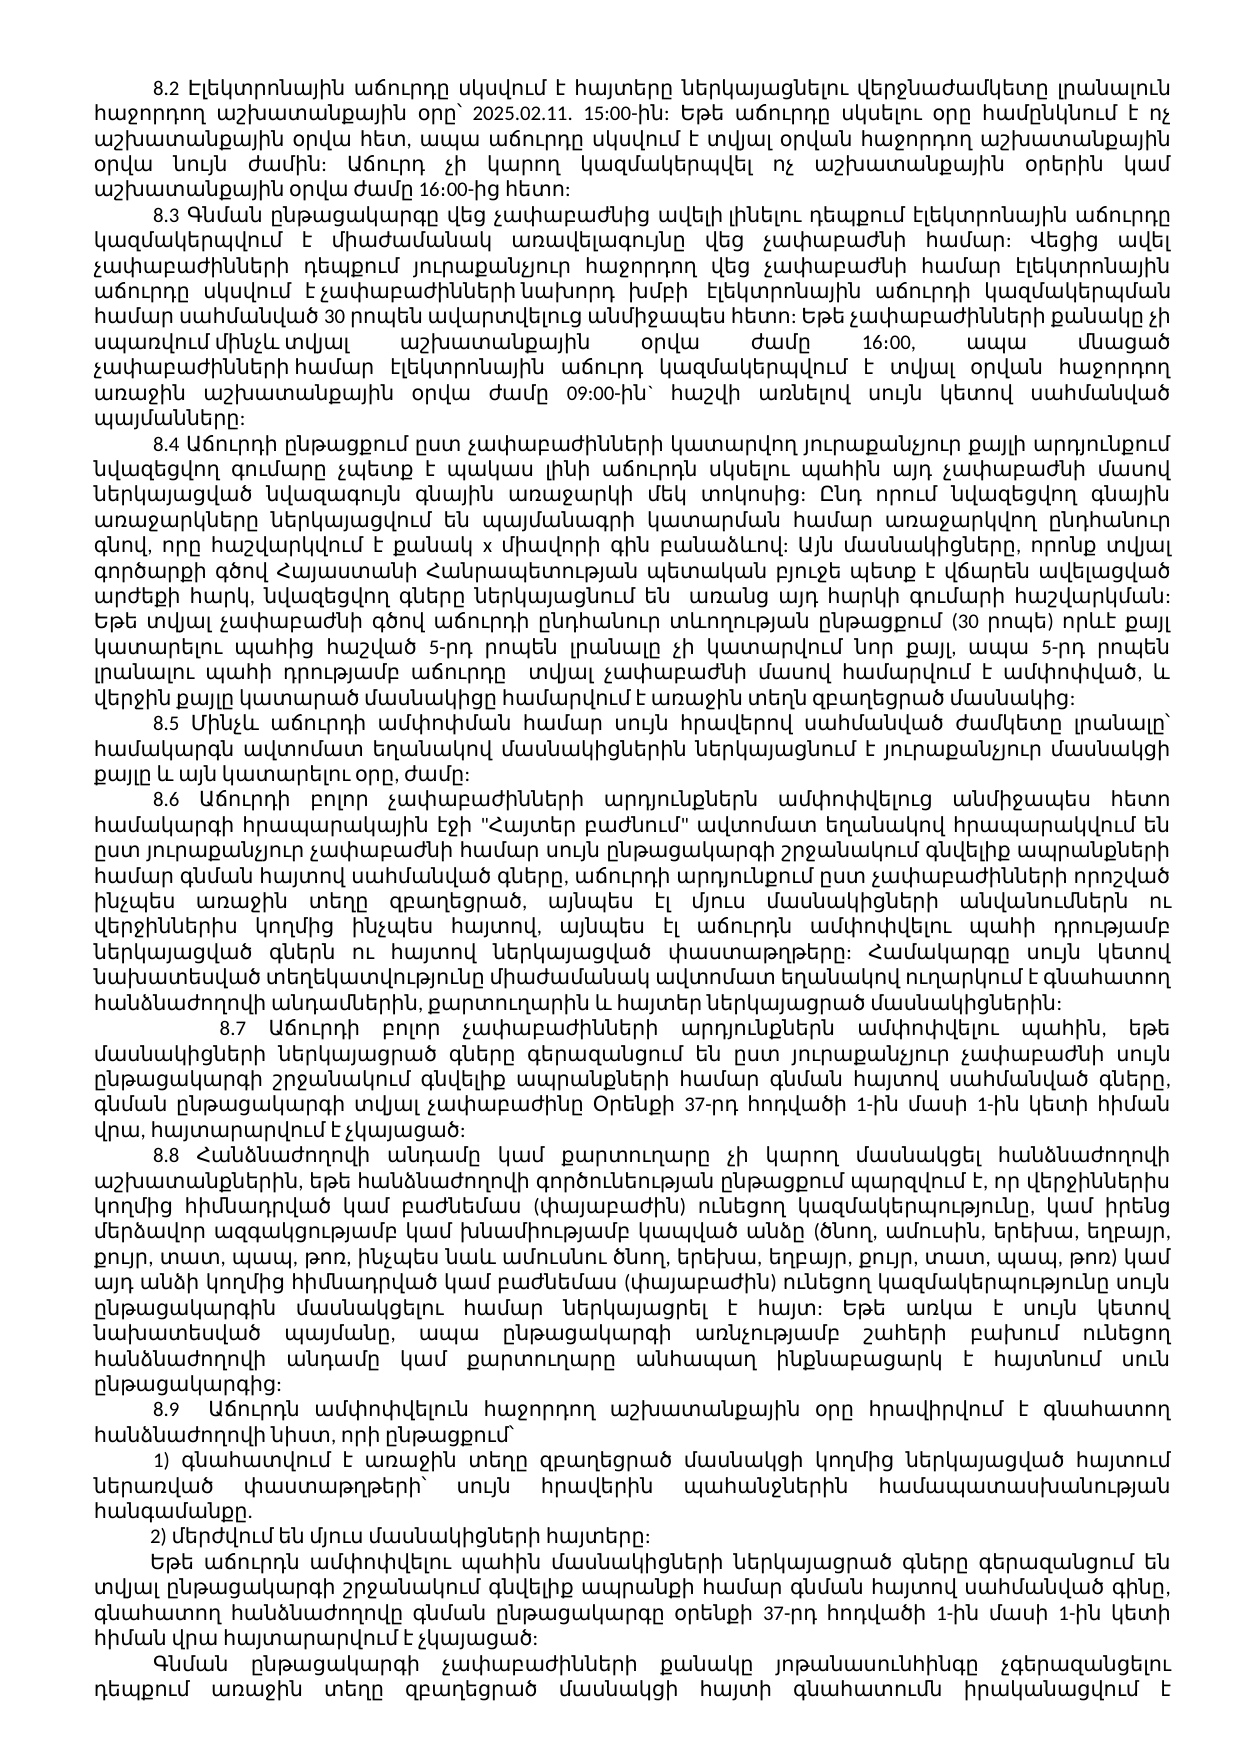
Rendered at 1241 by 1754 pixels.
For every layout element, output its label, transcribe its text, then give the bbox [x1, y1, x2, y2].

text 8.4 Աճուրդի ընթացքում ըստ չափաբաժինների կատարվող յուրաքանչյուր քայլի արդյունքում նվազեցվող գումարը չպետք է պակաս լինի աճուրդն սկսելու պահին այդ չափաբաժնի մասով ներկայացված նվազագույն գնային առաջարկի մեկ տոկոսից: Ընդ որում նվազեցվող գնային առաջարկները ներկայացվում են պայմանագրի կատարման համար առաջարկվող ընդհանուր գնով, որը հաշվարկվում է քանակ x միավորի գին բանաձևով: Այն մասնակիցները, որոնք տվյալ գործարքի գծով Հայաստանի Հանրապետության պետական բյուջե պետք է վճարեն ավելացված արժեքի հարկ, նվազեցվող գները ներկայացնում են առանց այդ հարկի գումարի հաշվարկման: Եթե տվյալ չափաբաժնի գծով աճուրդի ընդհանուր տևողության ընթացքում (30 րոպե) որևէ քայլ կատարելու պահից հաշված 5-րդ րոպեն լրանալը չի կատարվում նոր քայլ, ապա 5-րդ րոպեն լրանալու պահի դրությամբ աճուրդը տվյալ չափաբաժնի մասով համարվում է ամփոփված, և վերջին քայլը կատարած մասնակիցը համարվում է առաջին տեղն զբաղեցրած մասնակից: [94, 431, 1171, 710]
text 2) մերժվում են մյուս մասնակիցների հայտերը: [94, 1524, 1171, 1549]
text 8.2 Էլեկտրոնային աճուրդը սկսվում է հայտերը ներկայացնելու վերջնաժամկետը լրանալուն հաջորդող աշխատանքային օրը՝ 2025.02.11. 15:00 -ին: Եթե աճուրդը սկսելու օրը համընկնում է ոչ աշխատանքային օրվա հետ, ապա աճուրդը սկսվում է տվյալ օրվան հաջորդող աշխատանքային օրվա նույն ժամին: Աճուրդ չի կարող կազմակերպվել ոչ աշխատանքային օրերին կամ աշխատանքային օրվա ժամը 16։00-ից հետո: [94, 75, 1171, 202]
text 8.7 Աճուրդի բոլոր չափաբաժինների արդյունքներն ամփոփվելու պահին, եթե մասնակիցների ներկայացրած գները գերազանցում են ըստ յուրաքանչյուր չափաբաժնի սույն ընթացակարգի շրջանակում գնվելիք ապրանքների համար գնման հայտով սահմանված գները, գնման ընթացակարգի տվյալ չափաբաժինը Օրենքի 37-րդ հոդվածի 1-ին մասի 1-ին կետի հիման վրա, հայտարարվում է չկայացած: [94, 1015, 1171, 1142]
text 8.3 Գնման ընթացակարգը վեց չափաբաժնից ավելի լինելու դեպքում էլեկտրոնային աճուրդը կազմակերպվում է միաժամանակ առավելագույնը վեց չափաբաժնի համար: Վեցից ավել չափաբաժինների դեպքում յուրաքանչյուր հաջորդող վեց չափաբաժնի համար էլեկտրոնային աճուրդը սկսվում է չափաբաժինների նախորդ խմբի էլեկտրոնային աճուրդի կազմակերպման համար սահմանված 30 րոպեն ավարտվելուց անմիջապես հետո: Եթե չափաբաժինների քանակը չի սպառվում մինչև տվյալ աշխատանքային օրվա ժամը 16։00, ապա մնացած չափաբաժինների համար էլեկտրոնային աճուրդ կազմակերպվում է տվյալ օրվան հաջորդող առաջին աշխատանքային օրվա ժամը 09:00-ին` հաշվի առնելով սույն կետով սահմանված պայմանները: [94, 202, 1171, 431]
text 8.5 Մինչև աճուրդի ամփոփման համար սույն հրավերով սահմանված ժամկետը լրանալը՝ համակարգն ավտոմատ եղանակով մասնակիցներին ներկայացնում է յուրաքանչյուր մասնակցի քայլը և այն կատարելու օրը, ժամը: [94, 710, 1171, 787]
text 8.6 Աճուրդի բոլոր չափաբաժինների արդյունքներն ամփոփվելուց անմիջապես հետո համակարգի հրապարակային էջի "Հայտեր բաժնում" ավտոմատ եղանակով հրապարակվում են ըստ յուրաքանչյուր չափաբաժնի համար սույն ընթացակարգի շրջանակում գնվելիք ապրանքների համար գնման հայտով սահմանված գները, աճուրդի արդյունքում ըստ չափաբաժինների որոշված ինչպես առաջին տեղը զբաղեցրած, այնպես էլ մյուս մասնակիցների անվանումներն ու վերջիններիս կողմից ինչպես հայտով, այնպես էլ աճուրդն ամփոփվելու պահի դրությամբ ներկայացված գներն ու հայտով ներկայացված փաստաթղթերը: Համակարգը սույն կետով նախատեսված տեղեկատվությունը միաժամանակ ավտոմատ եղանակով ուղարկում է գնահատող հանձնաժողովի անդամներին, քարտուղարին և հայտեր ներկայացրած մասնակիցներին: [94, 787, 1171, 1015]
text 8.9 Աճուրդն ամփոփվելուն հաջորդող աշխատանքային օրը հրավիրվում է գնահատող հանձնաժողովի նիստ, որի ընթացքում՝ [94, 1397, 1171, 1447]
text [94, 1651, 1171, 1702]
text Եթե աճուրդն ամփոփվելու պահին մասնակիցների ներկայացրած գները գերազանցում են տվյալ ընթացակարգի շրջանակում գնվելիք ապրանքի համար գնման հայտով սահմանված գինը, գնահատող հանձնաժողովը գնման ընթացակարգը օրենքի 37-րդ հոդվածի 1-ին մասի 1-ին կետի հիման վրա հայտարարվում է չկայացած: [94, 1549, 1171, 1651]
text 1) գնահատվում է առաջին տեղը զբաղեցրած մասնակցի կողմից ներկայացված հայտում ներառված փաստաթղթերի՝ սույն հրավերին պահանջներին համապատասխանության հանգամանքը. [94, 1447, 1171, 1524]
text 8.8 Հանձնաժողովի անդամը կամ քարտուղարը չի կարող մասնակցել հանձնաժողովի աշխատանքներին, եթե հանձնաժողովի գործունեության ընթացքում պարզվում է, որ վերջիններիս կողմից հիմնադրված կամ բաժնեմաս (փայաբաժին) ունեցող կազմակերպությունը, կամ իրենց մերձավոր ազգակցությամբ կամ խնամիությամբ կապված անձը (ծնող, ամուսին, երեխա, եղբայր, քույր, տատ, պապ, թոռ, ինչպես նաև ամուսնու ծնող, երեխա, եղբայր, քույր, տատ, պապ, թոռ) կամ այդ անձի կողմից հիմնադրված կամ բաժնեմաս (փայաբաժին) ունեցող կազմակերպությունը սույն ընթացակարգին մասնակցելու համար ներկայացրել է հայտ: Եթե առկա է սույն կետով նախատեսված պայմանը, ապա ընթացակարգի առնչությամբ շահերի բախում ունեցող հանձնաժողովի անդամը կամ քարտուղարը անհապաղ ինքնաբացարկ է հայտնում սուն ընթացակարգից: [94, 1142, 1171, 1397]
